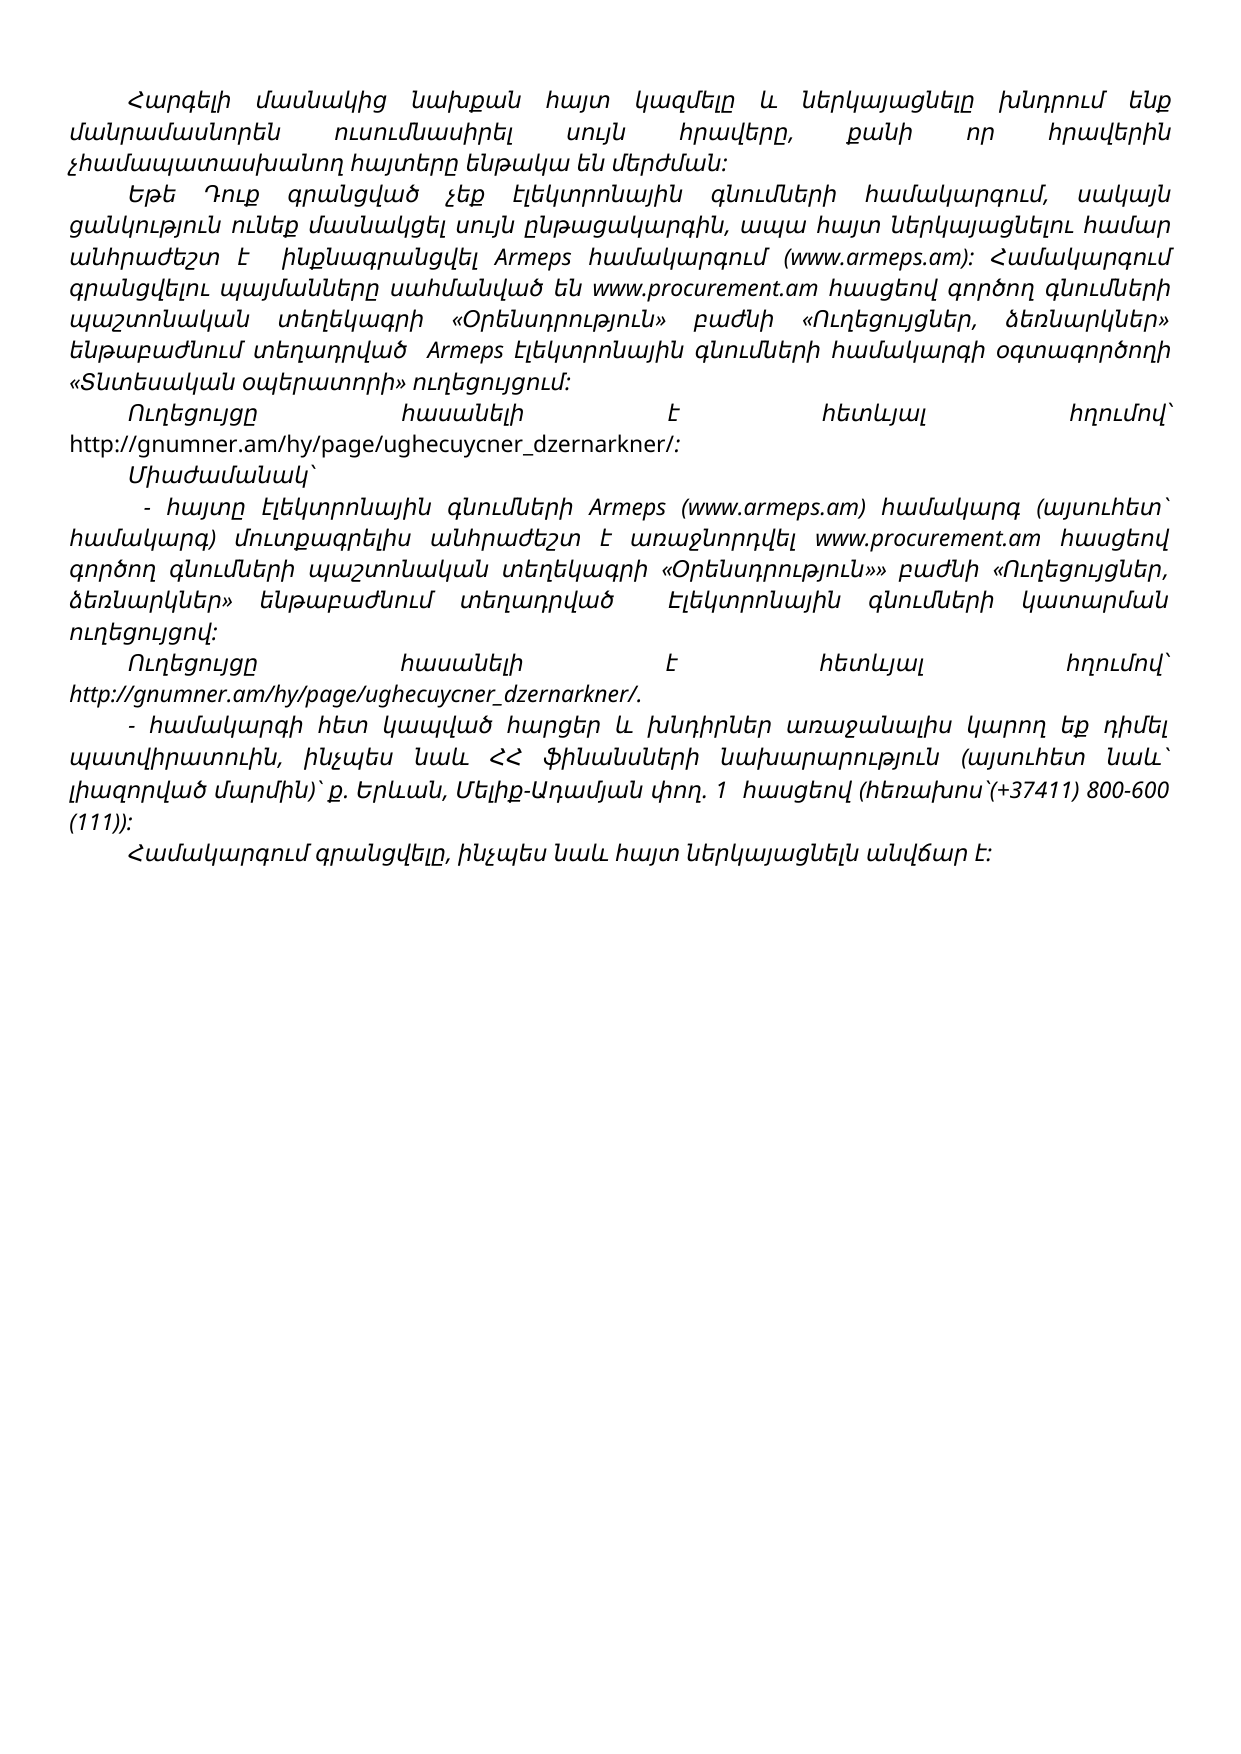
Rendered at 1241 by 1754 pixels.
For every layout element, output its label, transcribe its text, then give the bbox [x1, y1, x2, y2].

text - համակարգի հետ կապված հարցեր և խնդիրներ առաջանալիս կարող եք դիմել պատվիրատուին, ինչպես նաև ՀՀ ֆինանսների նախարարություն (այսուհետ նաև` լիազորված մարմին)` ք. Երևան, Մելիք-Ադամյան փող. 1 հասցեով (հեռախոս`(+37411) 800-600 (111)): [69, 709, 1172, 837]
text Հարգելի մասնակից նախքան հայտ կազմելը և ներկայացնելը խնդրում ենք մանրամասնորեն ուսումնասիրել սույն հրավերը, քանի որ հրավերին չհամապատասխանող հայտերը ենթակա են մերժման: [69, 84, 1172, 178]
text - հայտը էլեկտրոնային գնումների Armeps (www.armeps.am) համակարգ (այսուհետ` համակարգ) մուտքագրելիս անհրաժեշտ է առաջնորդվել www.procurement.am հասցեով գործող գնումների պաշտոնական տեղեկագրի «Օրենսդրություն»» բաժնի «Ուղեցույցներ, ձեռնարկներ» ենթաբաժնում տեղադրված Էլեկտրոնային գնումների կատարման ուղեցույցով: [69, 491, 1172, 647]
text Ուղեցույցը հասանելի է հետևյալ հղումով՝ http://gnumner.am/hy/page/ughecuycner_dzernarkner/. [69, 647, 1172, 709]
text Եթե Դուք գրանցված չեք էլեկտրոնային գնումների համակարգում, սակայն ցանկություն ունեք մասնակցել սույն ընթացակարգին, ապա հայտ ներկայացնելու համար անհրաժեշտ է ինքնագրանցվել Armeps համակարգում (www.armeps.am): Համակարգում գրանցվելու պայմանները սահմանված են www.procurement.am հասցեով գործող գնումների պաշտոնական տեղեկագրի «Օրենսդրություն» բաժնի «Ուղեցույցներ, ձեռնարկներ» ենթաբաժնում տեղադրված Armeps էլեկտրոնային գնումների համակարգի օգտագործողի «Տնտեսական օպերատորի» ուղեցույցում: [69, 178, 1172, 397]
text Ուղեցույցը հասանելի է հետևյալ հղումով՝ http://gnumner.am/hy/page/ughecuycner_dzernarkner/: [69, 397, 1172, 459]
text Միաժամանակ՝ [69, 459, 1172, 491]
text Համակարգում գրանցվելը, ինչպես նաև հայտ ներկայացնելն անվճար է: [69, 837, 1172, 868]
